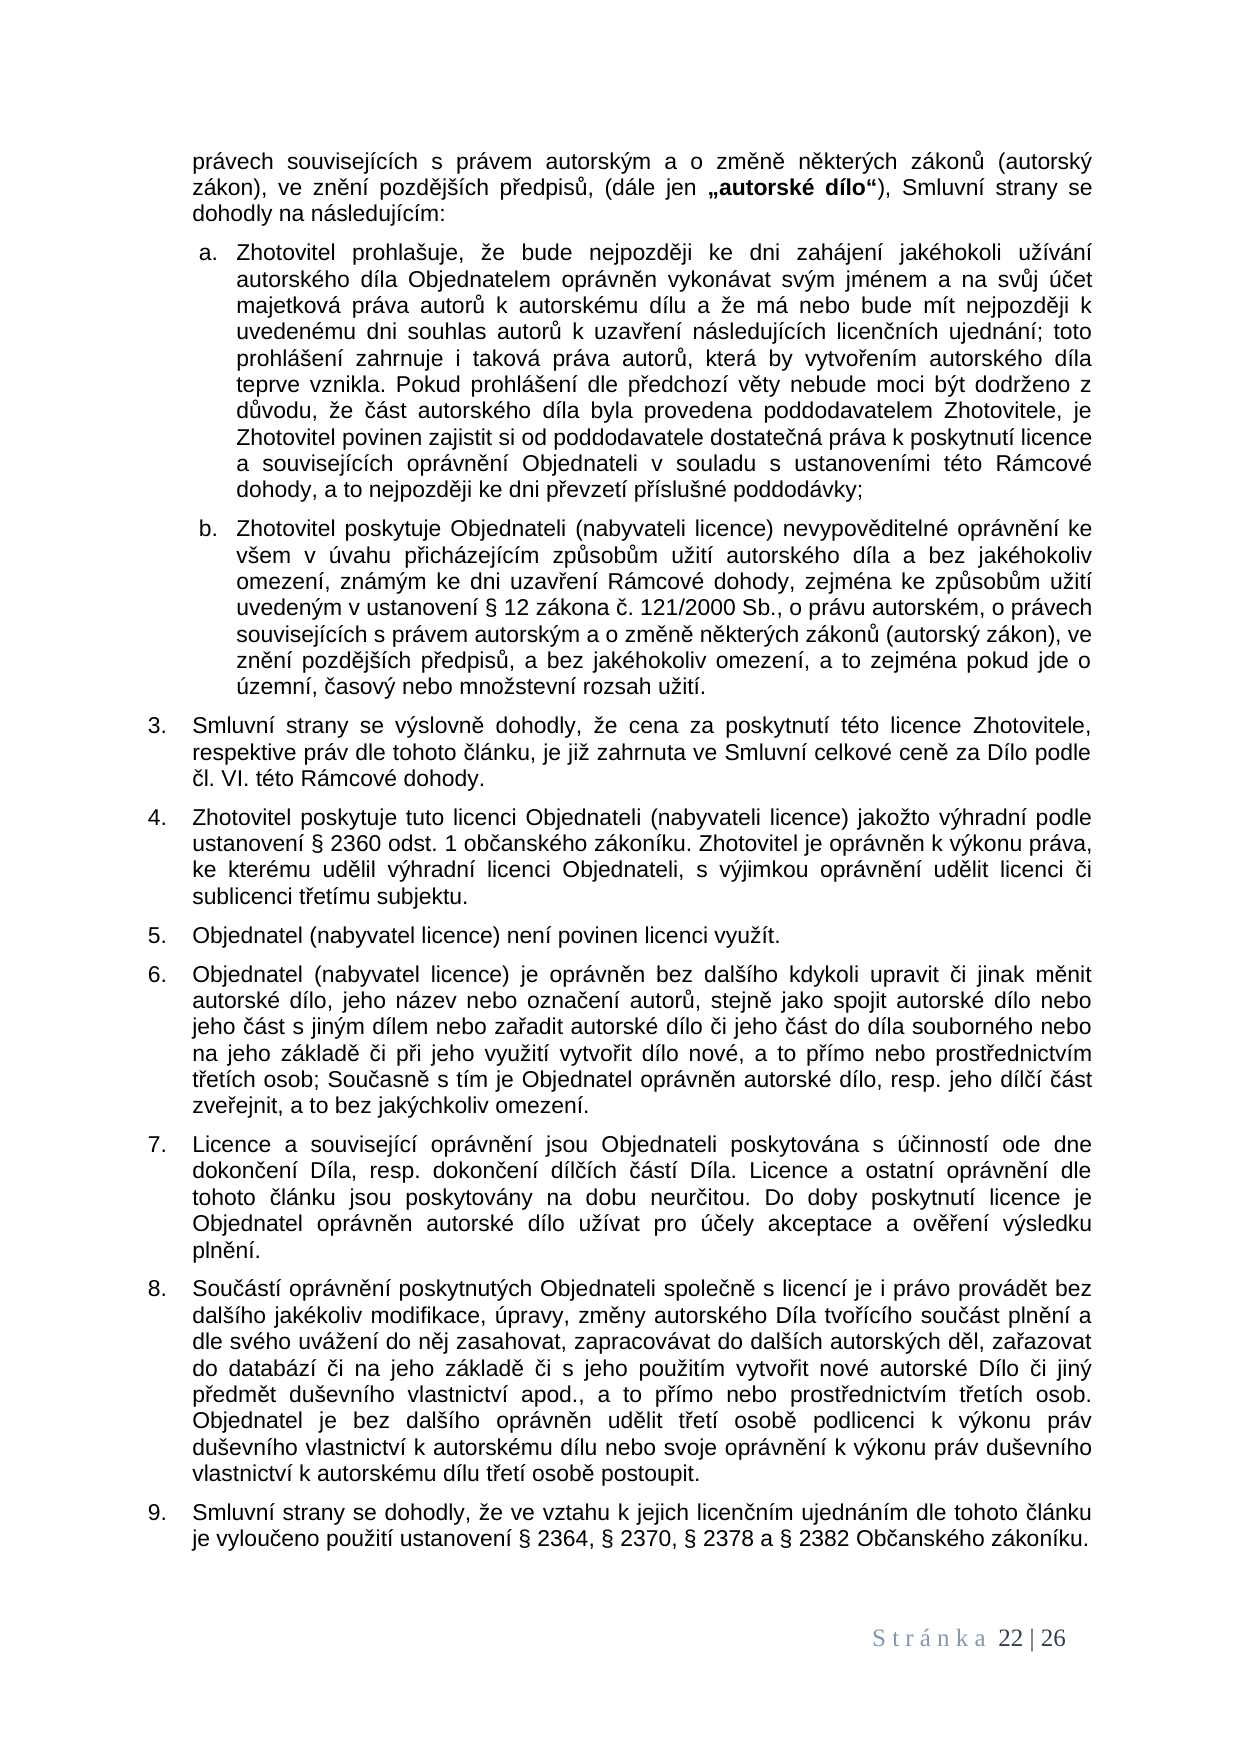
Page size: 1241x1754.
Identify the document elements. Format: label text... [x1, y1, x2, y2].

list Zhotovitel poskytuje tuto licenci Objednateli (nabyvateli licence) jakožto výhradní podle ustanovení § 2360 odst. 1 občanského zákoníku. Zhotovitel je oprávněn k výkonu práva, ke kterému udělil výhradní licenci Objednateli, s výjimkou oprávnění udělit licenci či sublicenci třetímu subjektu. [148, 804, 1093, 909]
list Smluvní strany se dohodly, že ve vztahu k jejich licenčním ujednáním dle tohoto článku je vyloučeno použití ustanovení § 2364, § 2370, § 2378 a § 2382 Občanského zákoníku. [148, 1499, 1093, 1551]
list Objednatel (nabyvatel licence) není povinen licenci využít. [148, 922, 1093, 948]
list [148, 148, 1093, 227]
list Součástí oprávnění poskytnutých Objednateli společně s licencí je i právo provádět bez dalšího jakékoliv modifikace, úpravy, změny autorského Díla tvořícího součást plnění a dle svého uvážení do něj zasahovat, zapracovávat do dalších autorských děl, zařazovat do databází či na jeho základě či s jeho použitím vytvořit nové autorské Dílo či jiný předmět duševního vlastnictví apod., a to přímo nebo prostřednictvím třetích osob. Objednatel je bez dalšího oprávněn udělit třetí osobě podlicenci k výkonu práv duševního vlastnictví k autorskému dílu nebo svoje oprávnění k výkonu práv duševního vlastnictví k autorskému dílu třetí osobě postoupit. [148, 1275, 1093, 1486]
list Smluvní strany se výslovně dohodly, že cena za poskytnutí této licence Zhotovitele, respektive práv dle tohoto článku, je již zahrnuta ve Smluvní celkové ceně za Dílo podle čl. VI. této Rámcové dohody. [148, 712, 1093, 791]
list Licence a související oprávnění jsou Objednateli poskytována s účinností ode dne dokončení Díla, resp. dokončení dílčích částí Díla. Licence a ostatní oprávnění dle tohoto článku jsou poskytovány na dobu neurčitou. Do doby poskytnutí licence je Objednatel oprávněn autorské dílo užívat pro účely akceptace a ověření výsledku plnění. [148, 1131, 1093, 1263]
list Zhotovitel prohlašuje, že bude nejpozději ke dni zahájení jakéhokoli užívání autorského díla Objednatelem oprávněn vykonávat svým jménem a na svůj účet majetková práva autorů k autorskému dílu a že má nebo bude mít nejpozději k uvedenému dni souhlas autorů k uzavření následujících licenčních ujednání; toto prohlášení zahrnuje i taková práva autorů, která by vytvořením autorského díla teprve vznikla. Pokud prohlášení dle předchozí věty nebude moci být dodrženo z důvodu, že část autorského díla byla provedena poddodavatelem Zhotovitele, je Zhotovitel povinen zajistit si od poddodavatele dostatečná práva k poskytnutí licence a souvisejících oprávnění Objednateli v souladu s ustanoveními této Rámcové dohody, a to nejpozději ke dni převzetí příslušné poddodávky; [199, 239, 1093, 503]
list Objednatel (nabyvatel licence) je oprávněn bez dalšího kdykoli upravit či jinak měnit autorské dílo, jeho název nebo označení autorů, stejně jako spojit autorské dílo nebo jeho část s jiným dílem nebo zařadit autorské dílo či jeho část do díla souborného nebo na jeho základě či při jeho využití vytvořit dílo nové, a to přímo nebo prostřednictvím třetích osob; Současně s tím je Objednatel oprávněn autorské dílo, resp. jeho dílčí část zveřejnit, a to bez jakýchkoliv omezení. [148, 961, 1093, 1119]
list Zhotovitel poskytuje Objednateli (nabyvateli licence) nevypověditelné oprávnění ke všem v úvahu přicházejícím způsobům užití autorského díla a bez jakéhokoliv omezení, známým ke dni uzavření Rámcové dohody, zejména ke způsobům užití uvedeným v ustanovení § 12 zákona č. 121/2000 Sb., o právu autorském, o právech souvisejících s právem autorským a o změně některých zákonů (autorský zákon), ve znění pozdějších předpisů, a bez jakéhokoliv omezení, a to zejména pokud jde o územní, časový nebo množstevní rozsah užití. [199, 515, 1093, 700]
